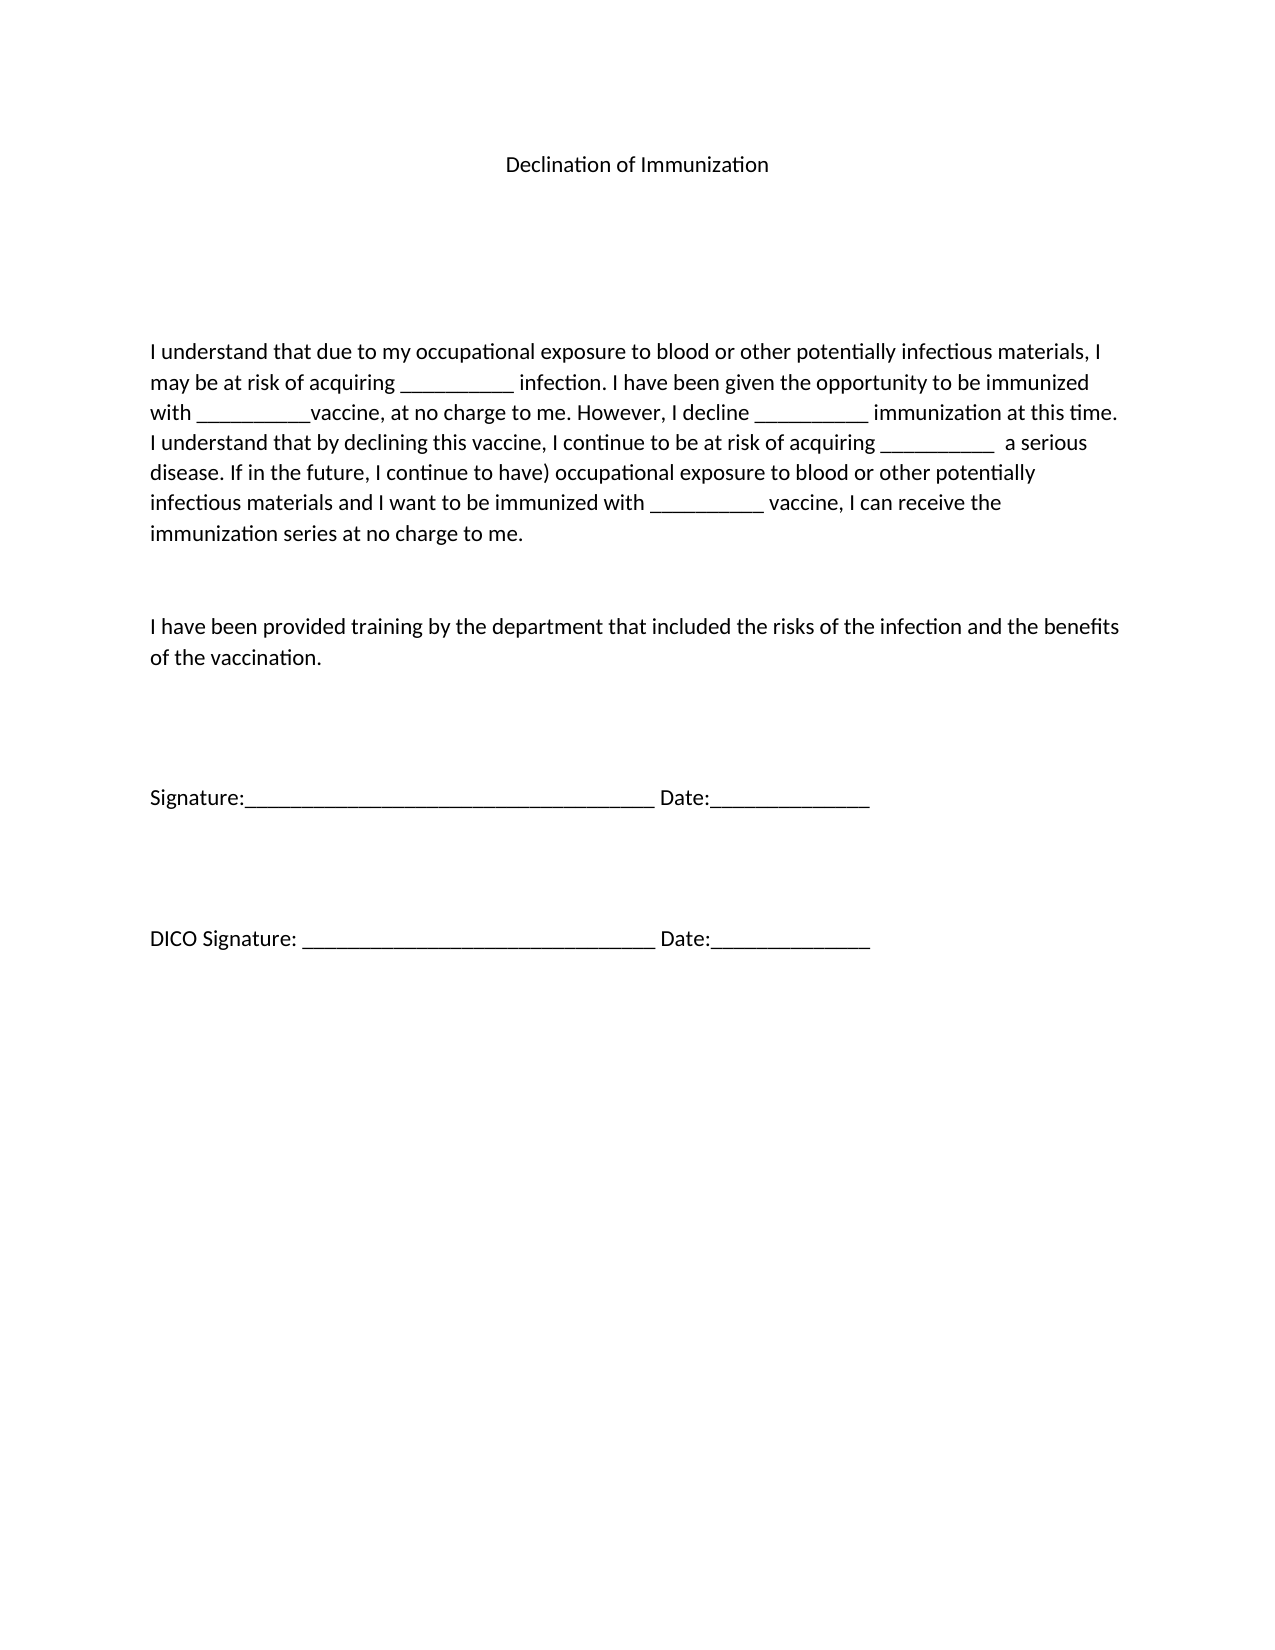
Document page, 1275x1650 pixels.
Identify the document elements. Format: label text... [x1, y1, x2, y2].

text Signature:____________________________________ Date:______________ [150, 783, 1125, 811]
text I understand that due to my occupational exposure to blood or other potentially infectious materials, I may be at risk of acquiring __________ infection. I have been given the opportunity to be immunized with __________vaccine, at no charge to me. However, I decline __________ immunization at this time. I understand that by declining this vaccine, I continue to be at risk of acquiring __________ a serious disease. If in the future, I continue to have) occupational exposure to blood or other potentially infectious materials and I want to be immunized with __________ vaccine, I can receive the immunization series at no charge to me. [150, 337, 1125, 547]
text I have been provided training by the department that included the risks of the infection and the benefits of the vaccination. [150, 612, 1125, 671]
text DICO Signature: _______________________________ Date:______________ [150, 924, 1125, 952]
text Declination of Immunization [150, 150, 1125, 178]
